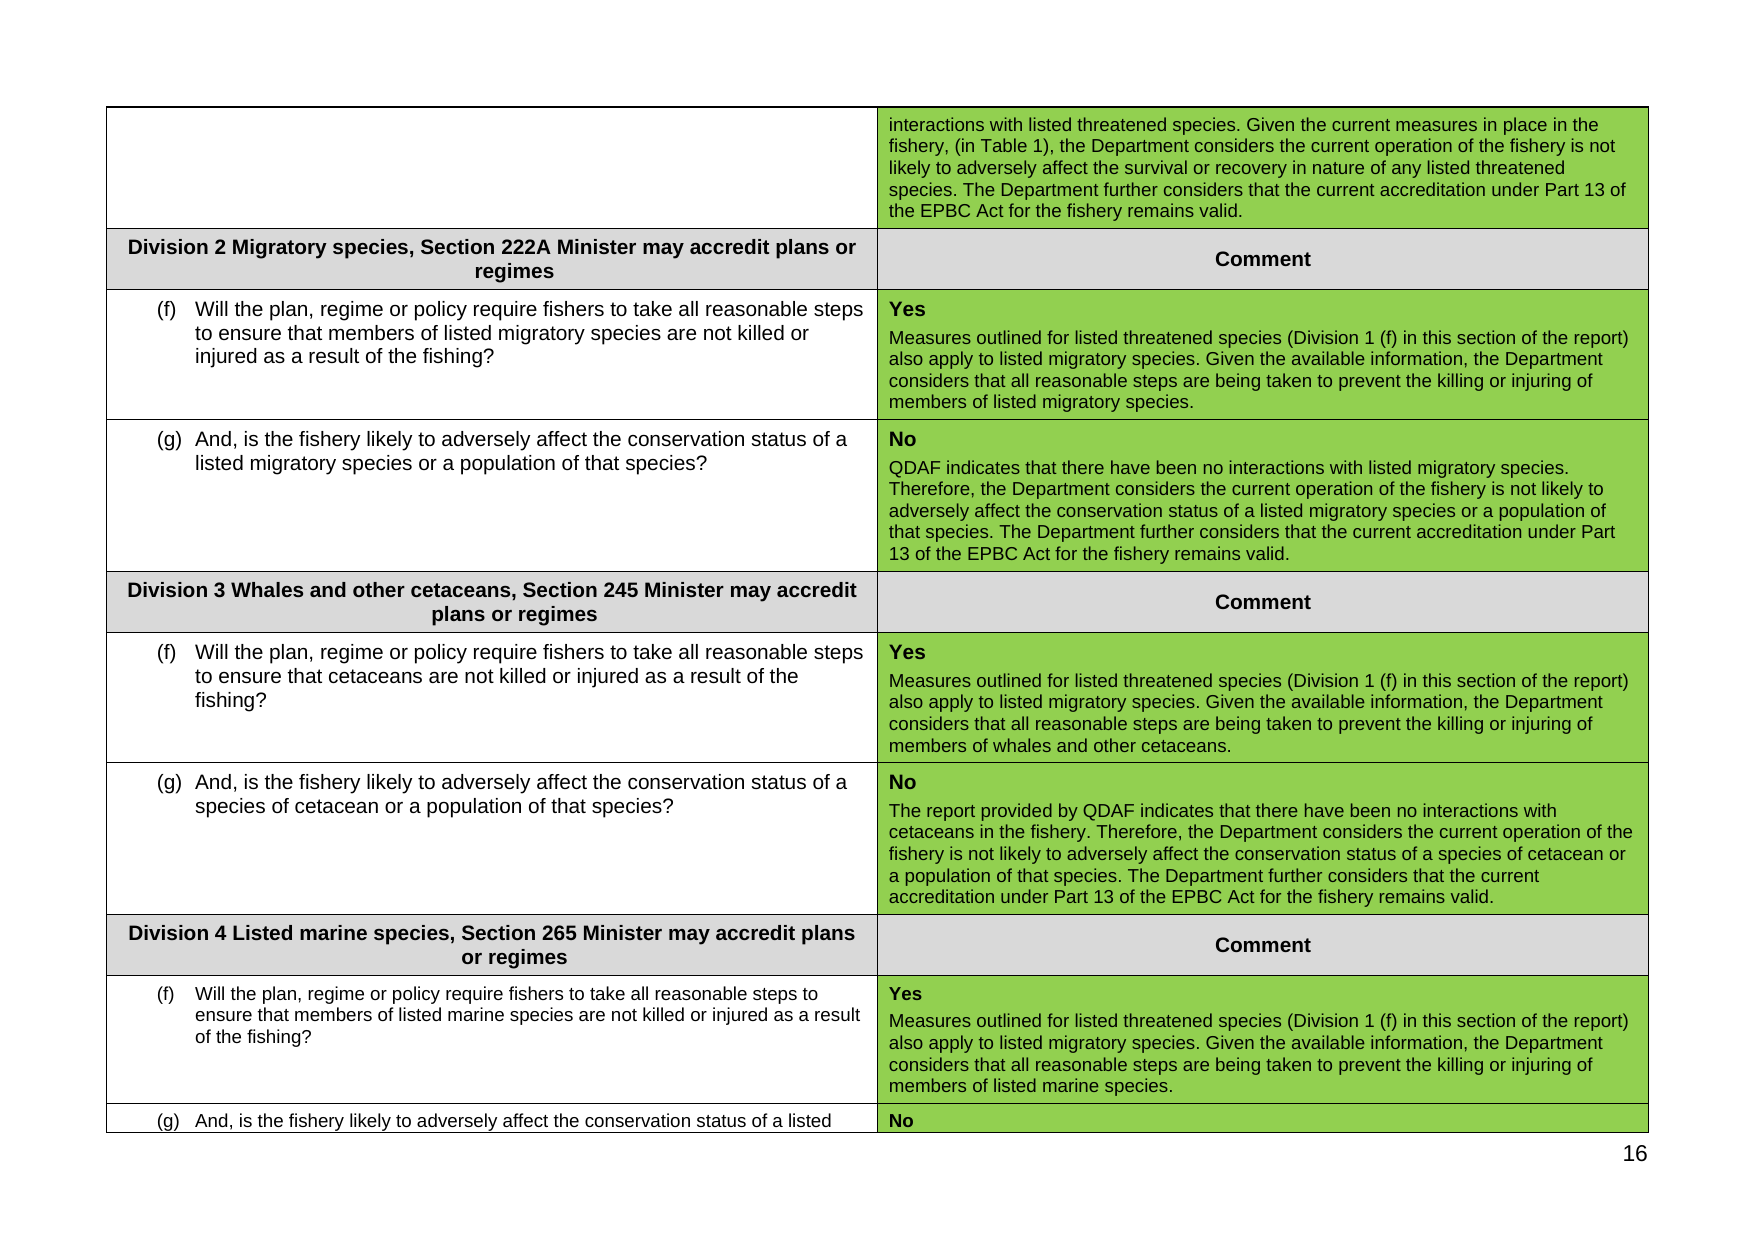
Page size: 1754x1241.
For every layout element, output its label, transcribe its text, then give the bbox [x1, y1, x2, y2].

table_cell No QDAF indicates that there have been no interactions with listed migratory species. Therefore, the Department considers the current operation of the fishery is not likely to adversely affect the conservation status of a listed migratory species or a population of that species. The Department further considers that the current accreditation under Part 13 of the EPBC Act for the fishery remains valid. [878, 420, 1648, 571]
table_cell Yes Measures outlined for listed threatened species (Division 1 (f) in this section of the report) also apply to listed migratory species. Given the available information, the Department considers that all reasonable steps are being taken to prevent the killing or injuring of members of listed marine species. [878, 976, 1648, 1103]
table_cell Comment [878, 572, 1648, 632]
table_cell (f) Will the plan, regime or policy require fishers to take all reasonable steps to ensure that members of listed marine species are not killed or injured as a result of the fishing? [107, 976, 877, 1103]
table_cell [878, 1104, 1648, 1132]
table_cell Yes Measures outlined for listed threatened species (Division 1 (f) in this section of the report) also apply to listed migratory species. Given the available information, the Department considers that all reasonable steps are being taken to prevent the killing or injuring of members of listed migratory species. [878, 290, 1648, 419]
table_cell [107, 1104, 877, 1132]
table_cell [878, 108, 1648, 228]
table_cell Division 3 Whales and other cetaceans, Section 245 Minister may accredit plans or regimes [107, 572, 877, 632]
table_cell (g) And, is the fishery likely to adversely affect the conservation status of a species of cetacean or a population of that species? [107, 763, 877, 914]
table_cell Comment [878, 915, 1648, 975]
table_cell Comment [878, 229, 1648, 289]
table_cell Division 4 Listed marine species, Section 265 Minister may accredit plans or regimes [107, 915, 877, 975]
table_cell (f) Will the plan, regime or policy require fishers to take all reasonable steps to ensure that members of listed migratory species are not killed or injured as a result of the fishing? [107, 290, 877, 419]
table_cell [107, 108, 877, 228]
table_cell Yes Measures outlined for listed threatened species (Division 1 (f) in this section of the report) also apply to listed migratory species. Given the available information, the Department considers that all reasonable steps are being taken to prevent the killing or injuring of members of whales and other cetaceans. [878, 633, 1648, 762]
table_cell No The report provided by QDAF indicates that there have been no interactions with cetaceans in the fishery. Therefore, the Department considers the current operation of the fishery is not likely to adversely affect the conservation status of a species of cetacean or a population of that species. The Department further considers that the current accreditation under Part 13 of the EPBC Act for the fishery remains valid. [878, 763, 1648, 914]
table_cell (f) Will the plan, regime or policy require fishers to take all reasonable steps to ensure that cetaceans are not killed or injured as a result of the fishing? [107, 633, 877, 762]
table_cell (g) And, is the fishery likely to adversely affect the conservation status of a listed migratory species or a population of that species? [107, 420, 877, 571]
table_cell Division 2 Migratory species, Section 222A Minister may accredit plans or regimes [107, 229, 877, 289]
